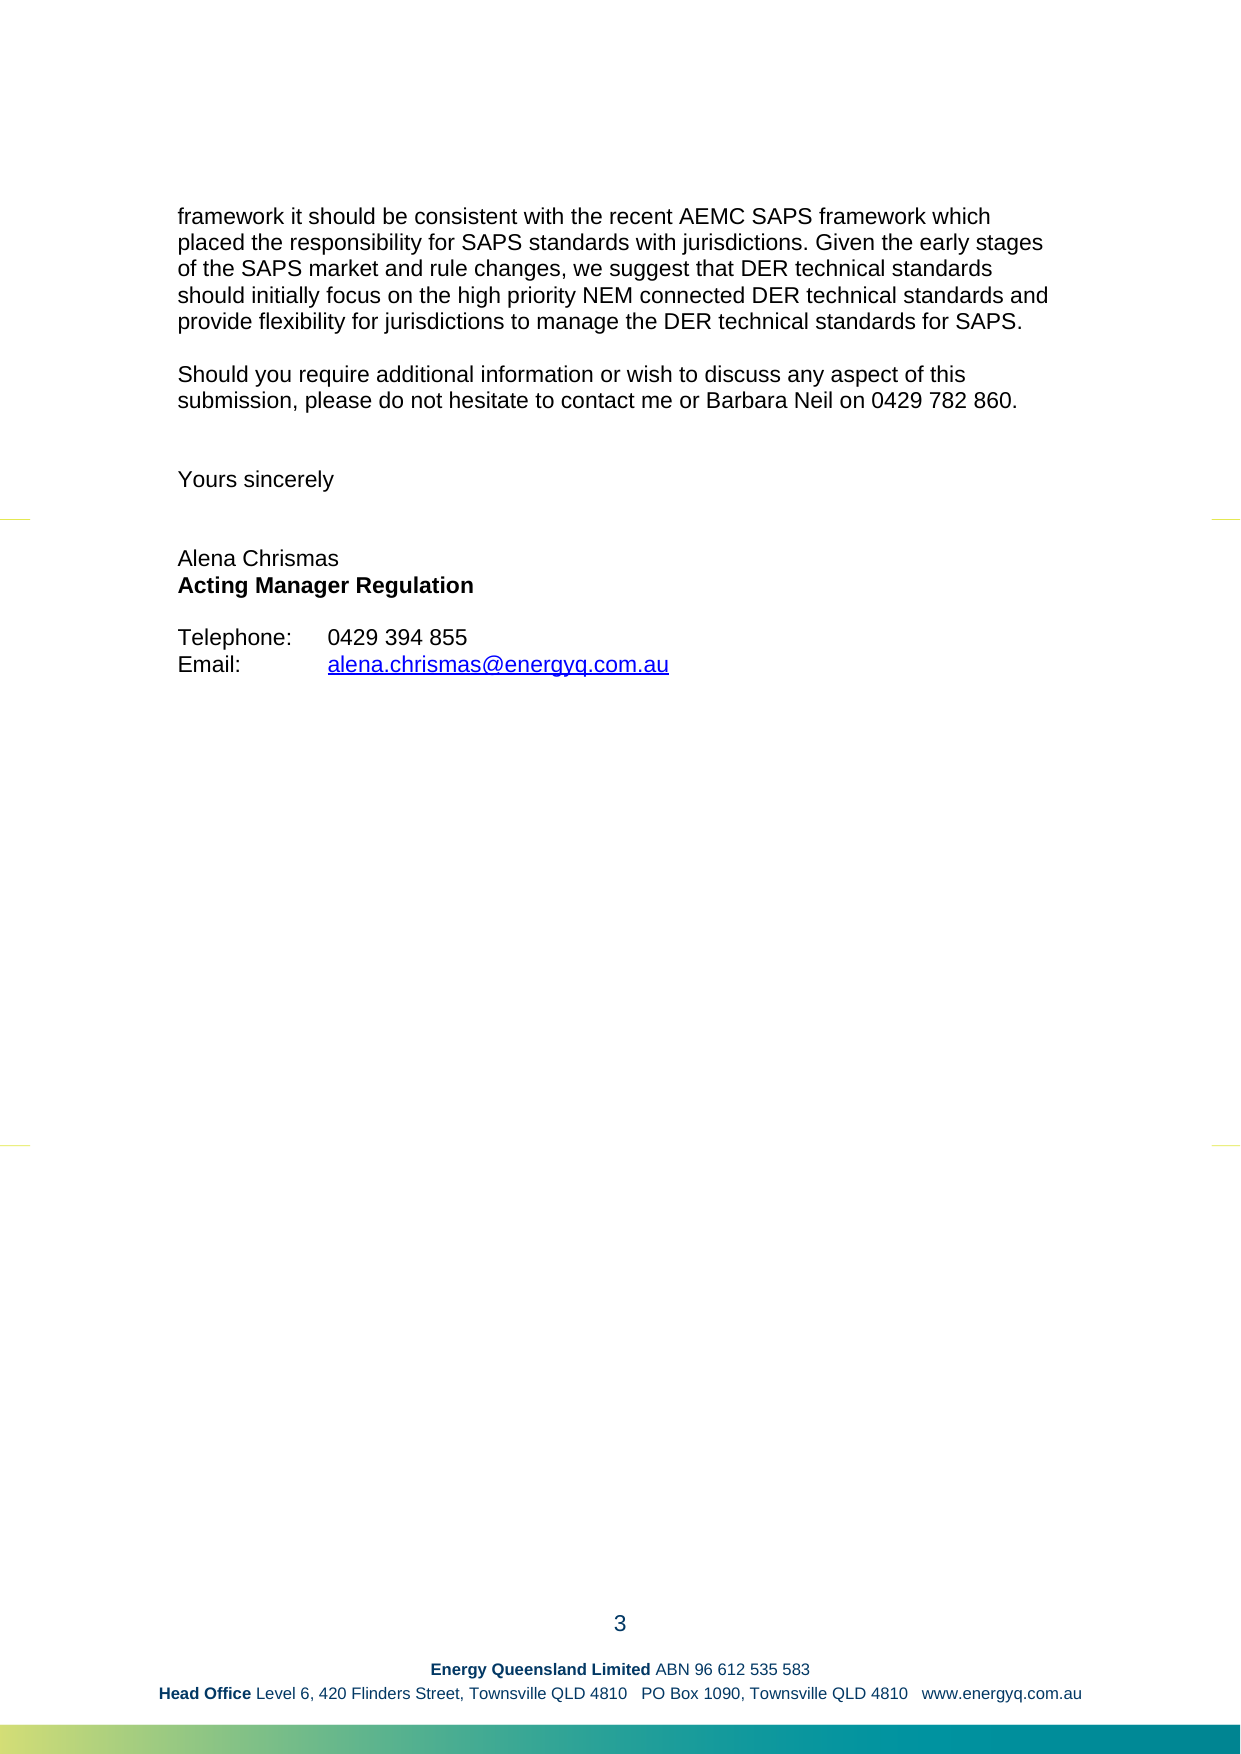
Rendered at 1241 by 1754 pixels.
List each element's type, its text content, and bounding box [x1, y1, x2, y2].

text Should you require additional information or wish to discuss any aspect of this submission, please do not hesitate to contact me or Barbara Neil on 0429 782 860. [177, 361, 1063, 413]
text Yours sincerely [177, 466, 1063, 492]
text Alena Chrismas [177, 545, 1063, 572]
text Acting Manager Regulation [177, 572, 1063, 598]
text Email: alena.chrismas@energyq.com.au [177, 651, 1063, 677]
text Telephone: 0429 394 855 [177, 624, 1063, 651]
picture [0, 0, 1241, 1754]
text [177, 203, 1063, 334]
